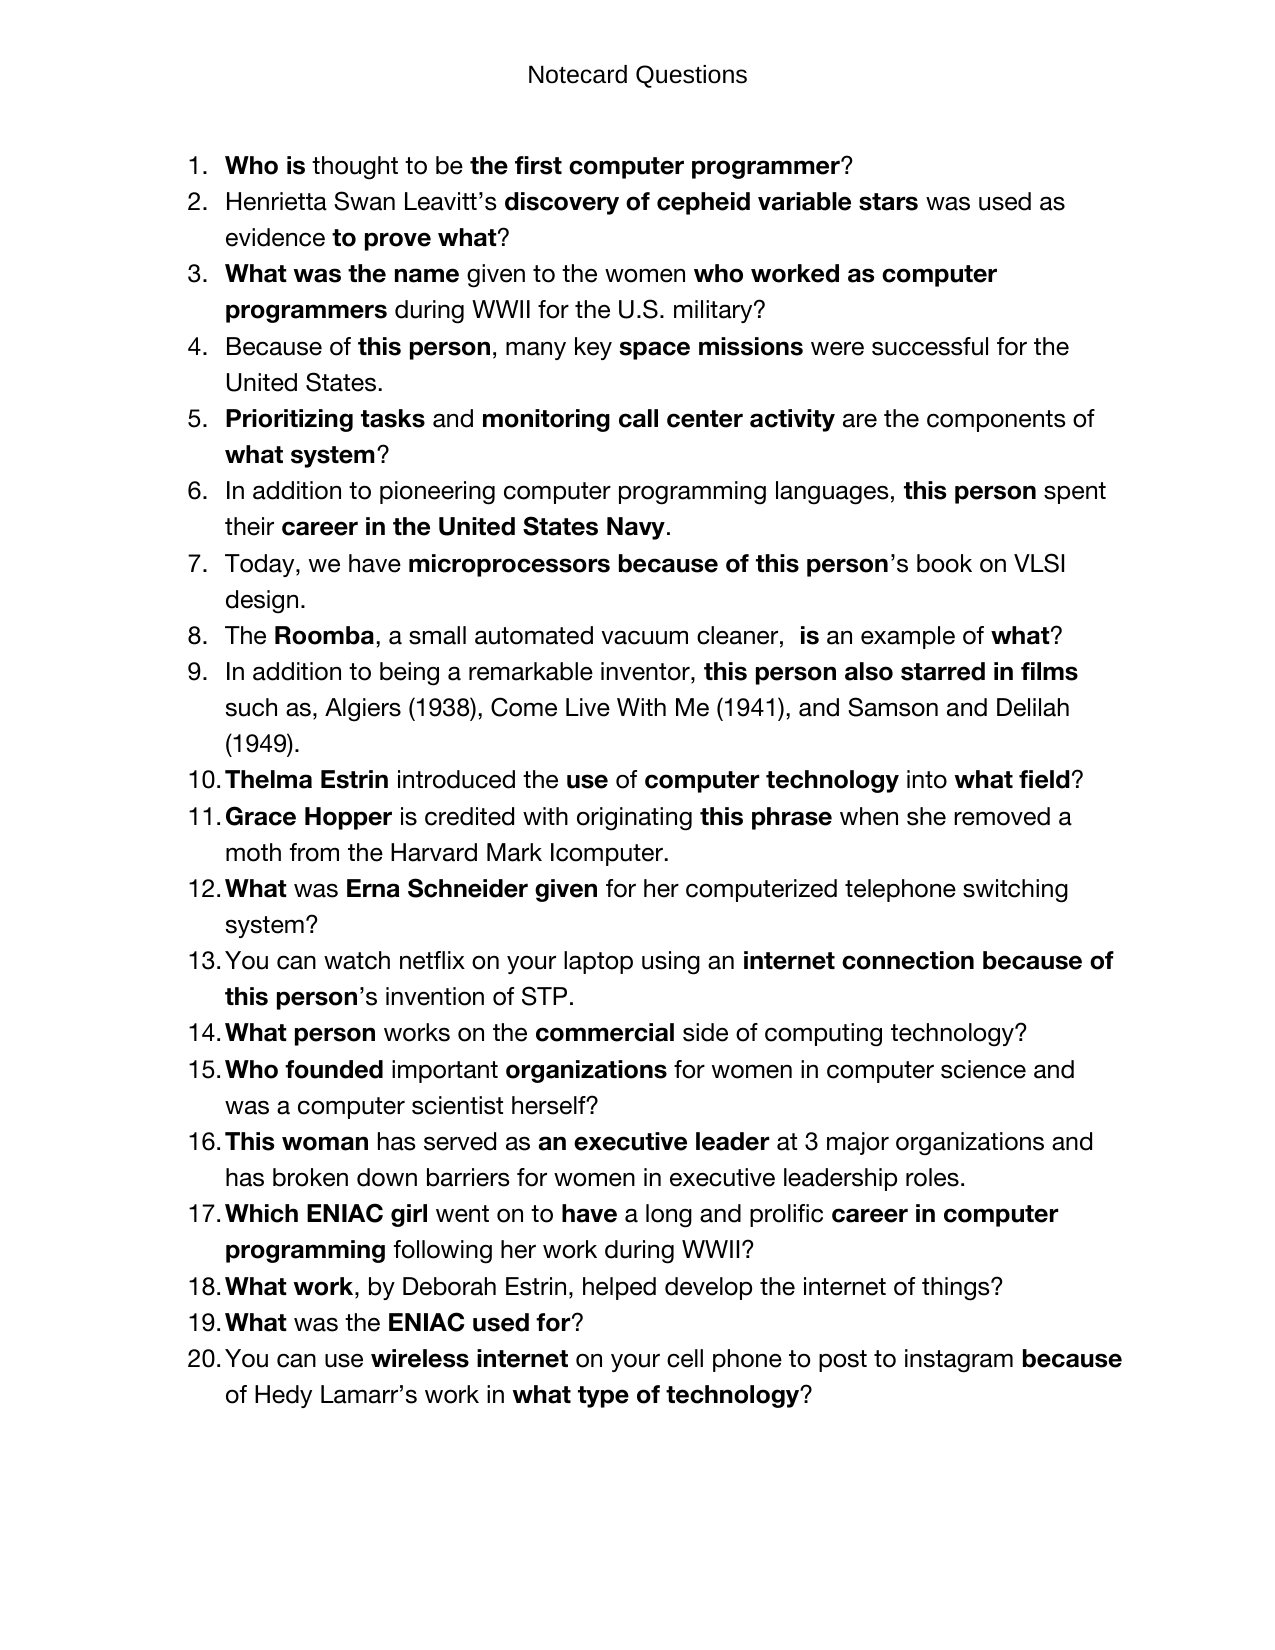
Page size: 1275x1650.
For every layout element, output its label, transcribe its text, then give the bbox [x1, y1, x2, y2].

list You can watch netflix on your laptop using an internet connection because of this person’s invention of STP. [187, 945, 1125, 1013]
list You can use wireless internet on your cell phone to post to instagram because of Hedy Lamarr’s work in what type of technology? [187, 1343, 1125, 1410]
list What work, by Deborah Estrin, helped develop the internet of things? [187, 1271, 1125, 1302]
list Prioritizing tasks and monitoring call center activity are the components of what system? [187, 403, 1125, 471]
list Thelma Estrin introduced the use of computer technology into what field? [187, 764, 1125, 796]
list The Roomba, a small automated vacuum cleaner, is an example of what? [187, 620, 1125, 651]
list In addition to being a remarkable inventor, this person also starred in films such as, Algiers (1938), Come Live With Me (1941), and Samson and Delilah (1949). [187, 656, 1125, 760]
list Henrietta Swan Leavitt’s discovery of cepheid variable stars was used as evidence to prove what? [187, 186, 1125, 254]
list Grace Hopper is credited with originating this phrase when she removed a moth from the Harvard Mark Icomputer. [187, 801, 1125, 868]
list What person works on the commercial side of computing technology? [187, 1017, 1125, 1049]
list This woman has served as an executive leader at 3 major organizations and has broken down barriers for women in executive leadership roles. [187, 1126, 1125, 1193]
list Who founded important organizations for women in computer science and was a computer scientist herself? [187, 1054, 1125, 1121]
list What was Erna Schneider given for her computerized telephone switching system? [187, 873, 1125, 941]
list Because of this person, many key space missions were successful for the United States. [187, 331, 1125, 398]
list What was the ENIAC used for? [187, 1307, 1125, 1338]
list Who is thought to be the first computer programmer? [187, 150, 1125, 181]
list In addition to pioneering computer programming languages, this person spent their career in the United States Navy. [187, 475, 1125, 543]
list Which ENIAC girl went on to have a long and prolific career in computer programming following her work during WWII? [187, 1198, 1125, 1266]
list What was the name given to the women who worked as computer programmers during WWII for the U.S. military? [187, 258, 1125, 326]
list Today, we have microprocessors because of this person’s book on VLSI design. [187, 548, 1125, 615]
